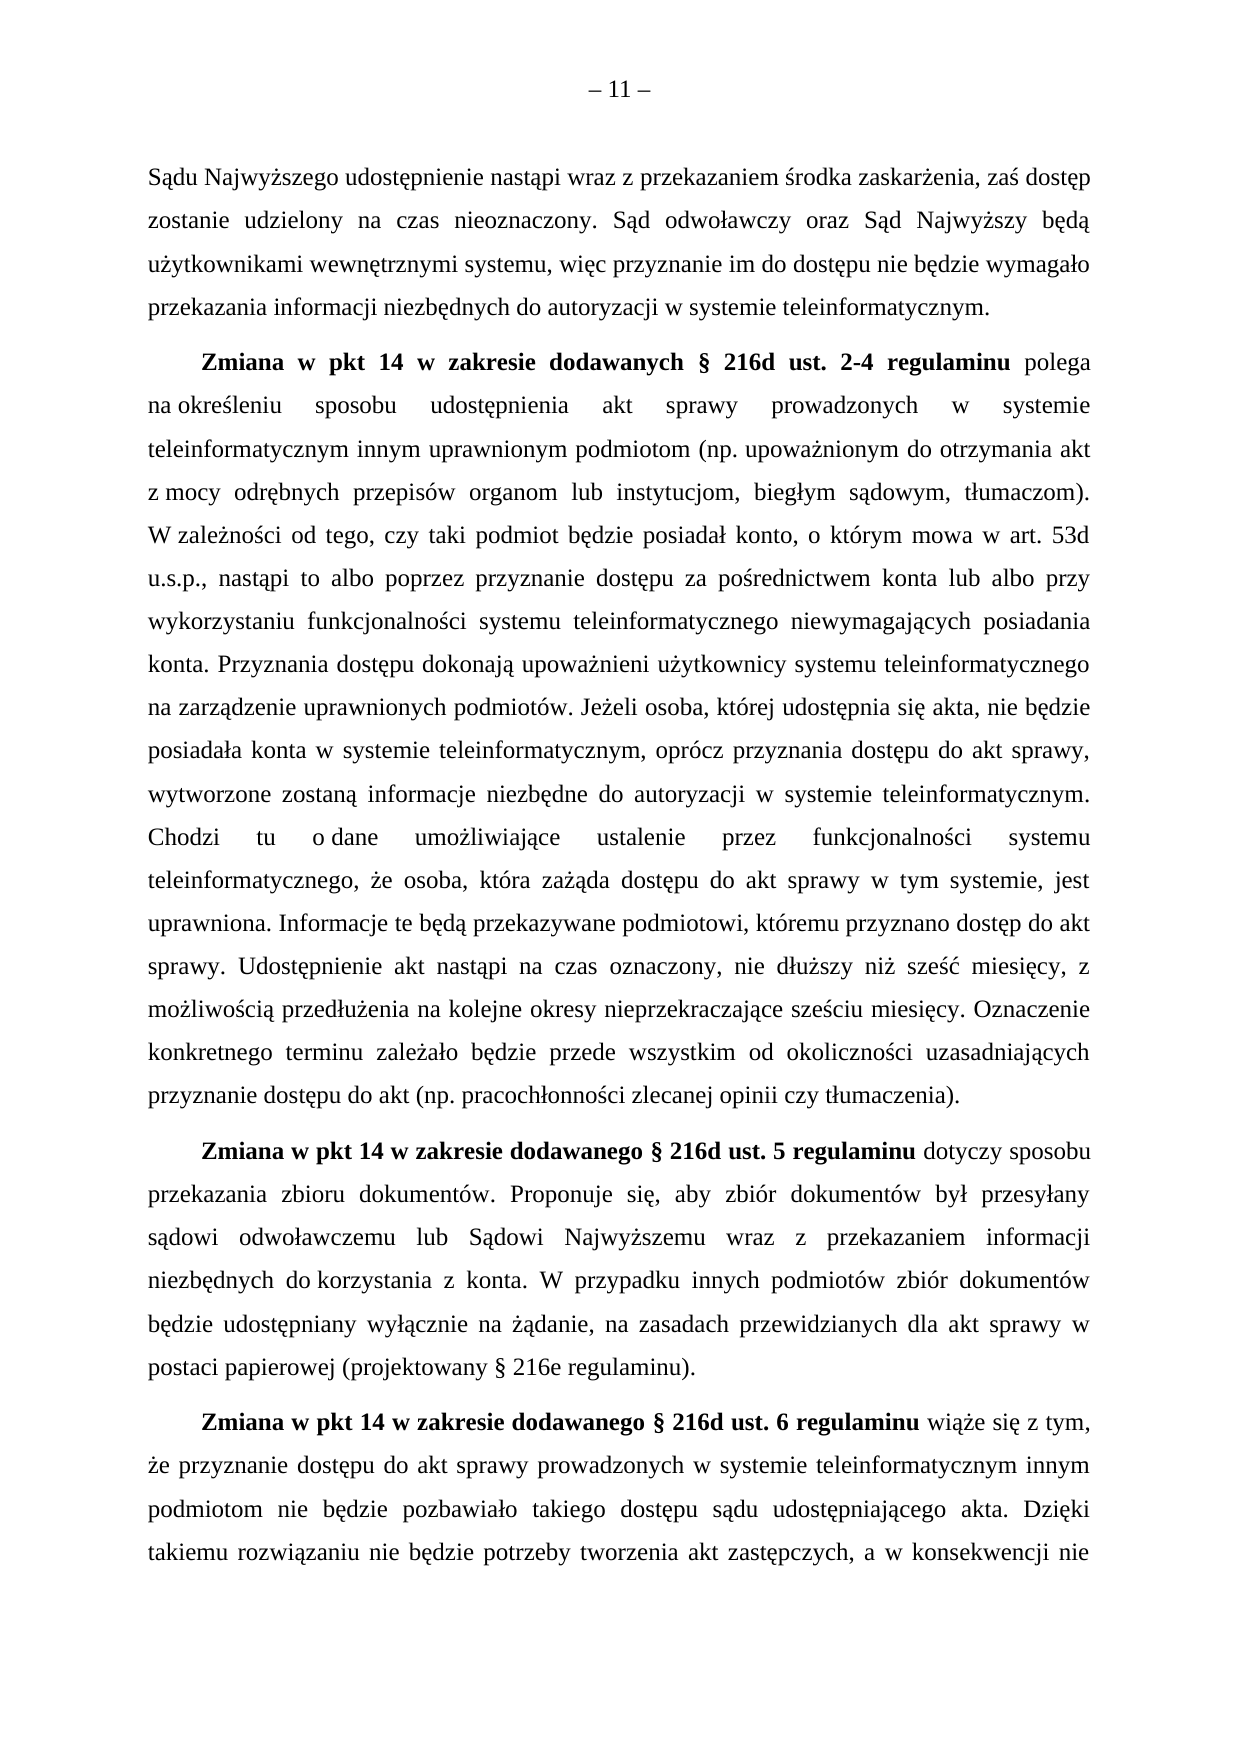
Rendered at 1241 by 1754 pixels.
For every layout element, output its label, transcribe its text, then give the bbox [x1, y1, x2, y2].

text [148, 1407, 1091, 1566]
text Zmiana w pkt 14 w zakresie dodawanych § 216d ust. 2-4 regulaminu polega na określeniu sposobu udostępnienia akt sprawy prowadzonych w systemie teleinformatycznym innym uprawnionym podmiotom (np. upoważnionym do otrzymania akt z mocy odrębnych przepisów organom lub instytucjom, biegłym sądowym, tłumaczom). W zależności od tego, czy taki podmiot będzie posiadał konto, o którym mowa w art. 53d u.s.p., nastąpi to albo poprzez przyznanie dostępu za pośrednictwem konta lub albo przy wykorzystaniu funkcjonalności systemu teleinformatycznego niewymagających posiadania konta. Przyznania dostępu dokonają upoważnieni użytkownicy systemu teleinformatycznego na zarządzenie uprawnionych podmiotów. Jeżeli osoba, której udostępnia się akta, nie będzie posiadała konta w systemie teleinformatycznym, oprócz przyznania dostępu do akt sprawy, wytworzone zostaną informacje niezbędne do autoryzacji w systemie teleinformatycznym. Chodzi tu o dane umożliwiające ustalenie przez funkcjonalności systemu teleinformatycznego, że osoba, która zażąda dostępu do akt sprawy w tym systemie, jest uprawniona. Informacje te będą przekazywane podmiotowi, któremu przyznano dostęp do akt sprawy. Udostępnienie akt nastąpi na czas oznaczony, nie dłuższy niż sześć miesięcy, z możliwością przedłużenia na kolejne okresy nieprzekraczające sześciu miesięcy. Oznaczenie konkretnego terminu zależało będzie przede wszystkim od okoliczności uzasadniających przyznanie dostępu do akt (np. pracochłonności zlecanej opinii czy tłumaczenia). [148, 347, 1091, 1109]
text Zmiana w pkt 14 w zakresie dodawanego § 216d ust. 5 regulaminu dotyczy sposobu przekazania zbioru dokumentów. Proponuje się, aby zbiór dokumentów był przesyłany sądowi odwoławczemu lub Sądowi Najwyższemu wraz z przekazaniem informacji niezbędnych do korzystania z konta. W przypadku innych podmiotów zbiór dokumentów będzie udostępniany wyłącznie na żądanie, na zasadach przewidzianych dla akt sprawy w postaci papierowej (projektowany § 216e regulaminu). [148, 1136, 1091, 1381]
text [148, 162, 1091, 321]
